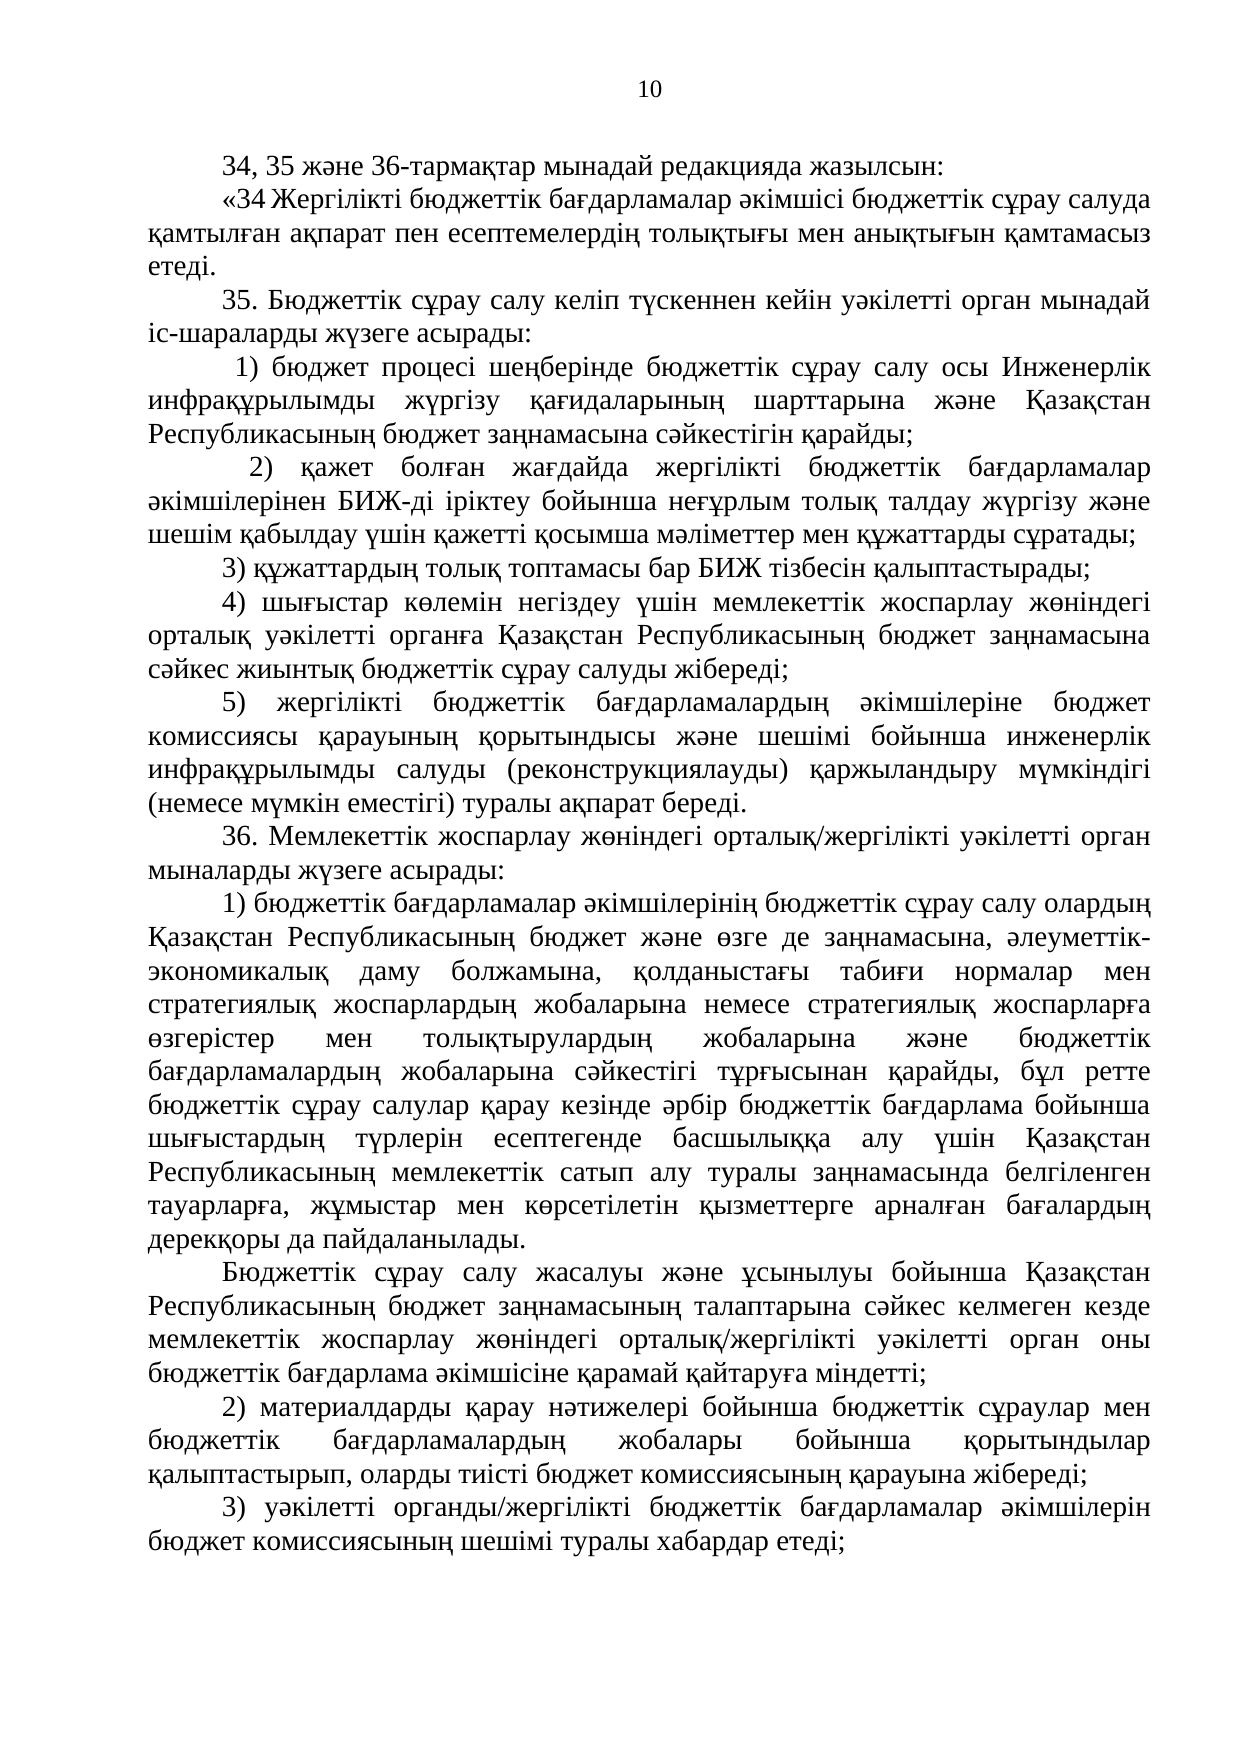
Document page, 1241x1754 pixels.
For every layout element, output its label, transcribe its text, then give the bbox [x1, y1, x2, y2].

text 36. Мемлекеттік жоспарлау жөніндегі орталық/жергілікті уәкілетті орган мыналарды жүзеге асырады: [148, 818, 1152, 886]
text 3) құжаттардың толық топтамасы бар БИЖ тізбесін қалыптастырады; [148, 550, 1152, 584]
text 4) шығыстар көлемін негіздеу үшін мемлекеттік жоспарлау жөніндегі орталық уәкілетті органға Қазақстан Республикасының бюджет заңнамасына сәйкес жиынтық бюджеттік сұрау салуды жібереді; [148, 584, 1152, 684]
text 1) бюджеттік бағдарламалар әкімшілерінің бюджеттік сұрау салу олардың Қазақстан Республикасының бюджет және өзге де заңнамасына, әлеуметтік-экономикалық даму болжамына, қолданыстағы табиғи нормалар мен стратегиялық жоспарлардың жобаларына немесе стратегиялық жоспарларға өзгерістер мен толықтырулардың жобаларына және бюджеттік бағдарламалардың жобаларына сәйкестігі тұрғысынан қарайды, бұл ретте бюджеттік сұрау салулар қарау кезінде әрбiр бюджеттік бағдарлама бойынша шығыстардың түрлерiн есептегенде басшылыққа алу үшін Қазақстан Республикасының мемлекеттік сатып алу туралы заңнамасында белгіленген тауарларға, жұмыстар мен көрсетілетін қызметтерге арналған бағалардың дерекқоры да пайдаланылады. [148, 886, 1152, 1254]
text 1) бюджет процесі шеңберінде бюджеттік сұрау салу осы Инженерлік инфрақұрылымды жүргізу қағидаларының шарттарына және Қазақстан Республикасының бюджет заңнамасына сәйкестігін қарайды; [148, 349, 1152, 449]
text 5) жергілікті бюджеттік бағдарламалардың әкімшілеріне бюджет комиссиясы қарауының қорытындысы және шешімі бойынша инженерлік инфрақұрылымды салуды (реконструкциялауды) қаржыландыру мүмкіндігі (немесе мүмкін еместігі) туралы ақпарат береді. [148, 684, 1152, 818]
text 35. Бюджеттік сұрау салу келіп түскеннен кейін уәкілетті орган мынадай іс-шараларды жүзеге асырады: [148, 282, 1152, 349]
text «34 Жергілікті бюджеттік бағдарламалар әкімшісі бюджеттік сұрау салуда қамтылған ақпарат пен есептемелердің толықтығы мен анықтығын қамтамасыз етеді. [148, 181, 1152, 282]
text Бюджеттік сұрау салу жасалуы және ұсынылуы бойынша Қазақстан Республикасының бюджет заңнамасының талаптарына сәйкес келмеген кезде мемлекеттік жоспарлау жөніндегі орталық/жергілікті уәкілетті орган оны бюджеттік бағдарлама әкімшісіне қарамай қайтаруға міндетті; [148, 1254, 1152, 1389]
text 2) қажет болған жағдайда жергілікті бюджеттік бағдарламалар әкімшілерінен БИЖ-ді іріктеу бойынша неғұрлым толық талдау жүргізу және шешім қабылдау үшін қажетті қосымша мәліметтер мен құжаттарды сұратады; [148, 449, 1152, 550]
text 3) уәкілетті органды/жергілікті бюджеттік бағдарламалар әкімшілерін бюджет комиссиясының шешімі туралы хабардар етеді; [148, 1489, 1152, 1556]
text 34, 35 және 36-тармақтар мынадай редакцияда жазылсын: [148, 148, 1152, 181]
text 2) материалдарды қарау нәтижелері бойынша бюджеттік сұраулар мен бюджеттік бағдарламалардың жобалары бойынша қорытындылар қалыптастырып, оларды тиісті бюджет комиссиясының қарауына жібереді; [148, 1389, 1152, 1489]
